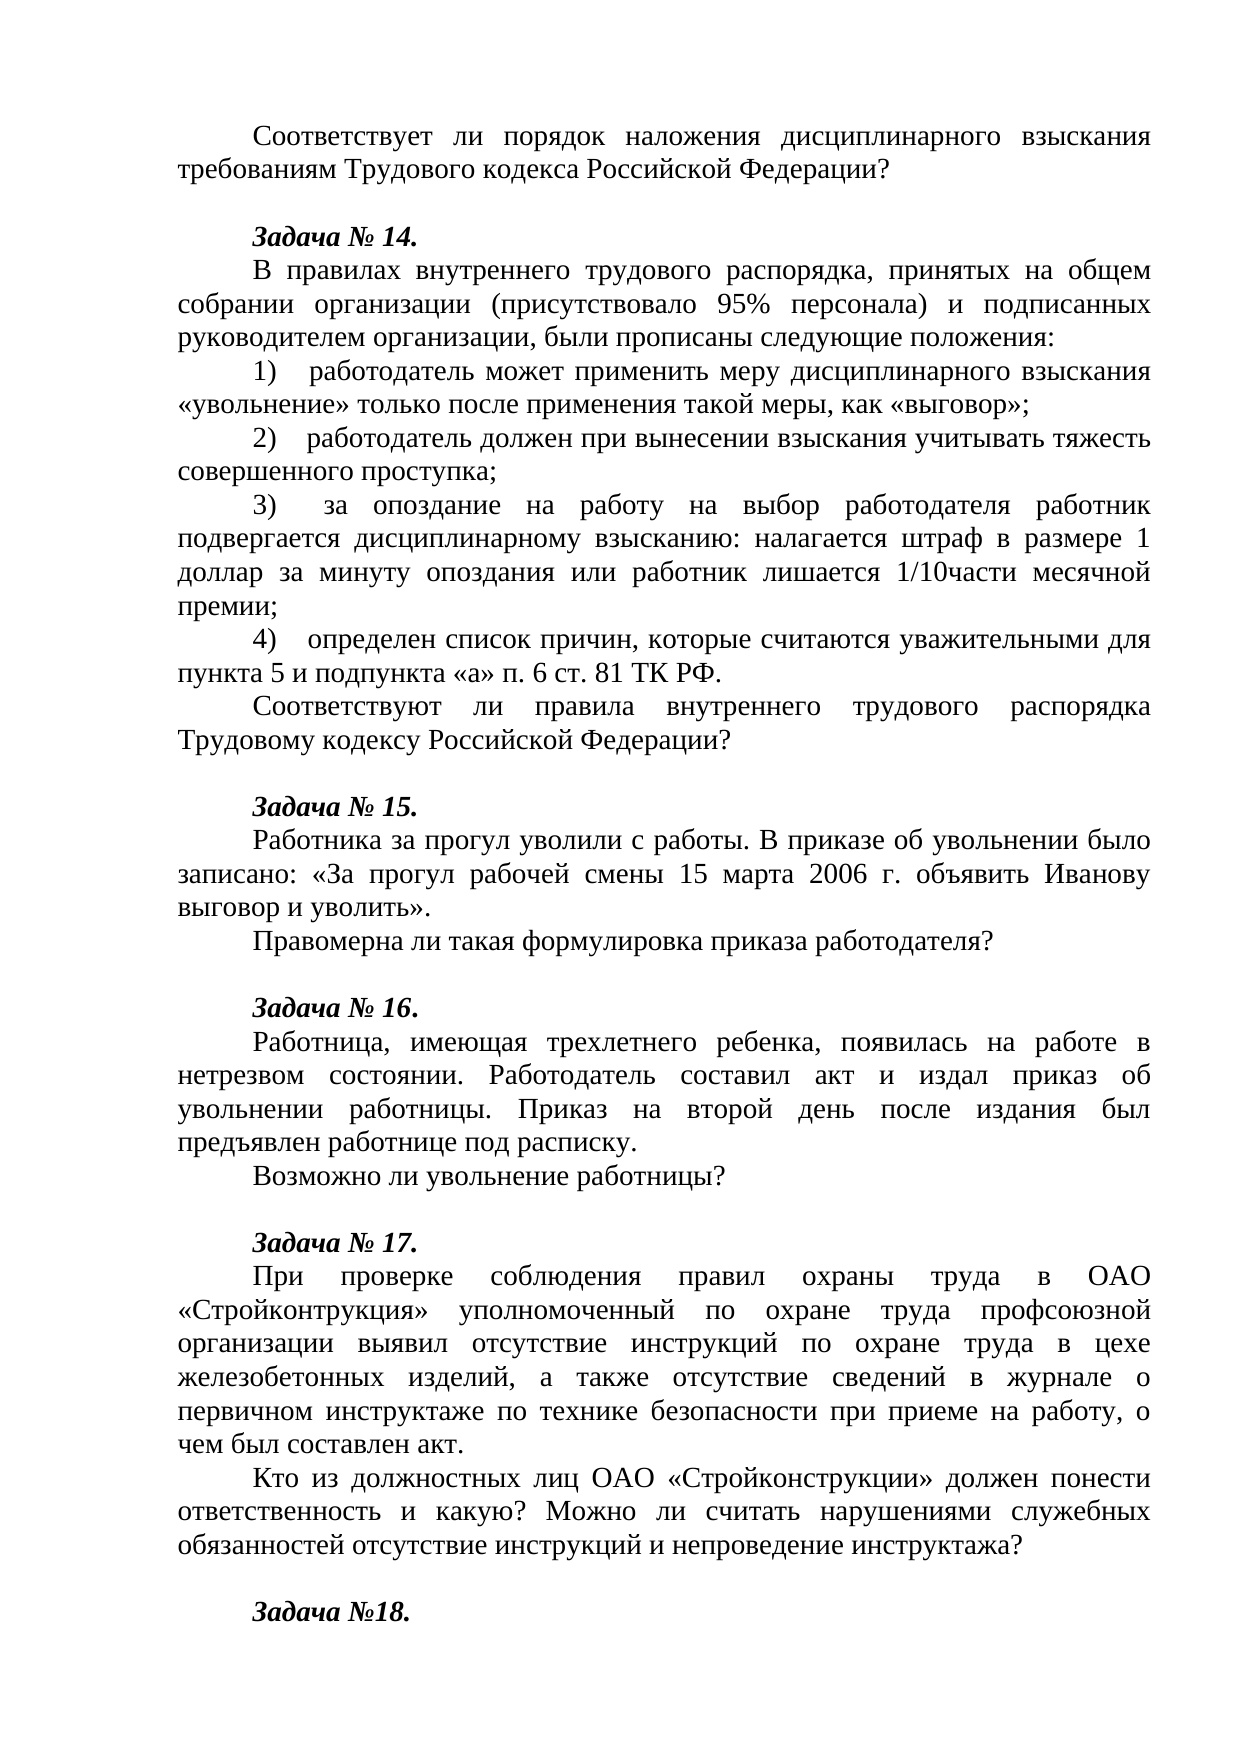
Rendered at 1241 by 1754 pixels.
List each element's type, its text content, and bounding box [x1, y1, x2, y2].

text Работница, имеющая трехлетнего ребенка, появилась на работе в нетрезвом состоянии. Работодатель составил акт и издал приказ об увольнении работницы. Приказ на второй день после издания был предъявлен работнице под расписку. [177, 1024, 1152, 1158]
text Задача № 16. [177, 990, 1152, 1024]
text 1) работодатель может применить меру дисциплинарного взыскания «увольнение» только после применения такой меры, как «выговор»; [177, 353, 1152, 420]
text В правилах внутреннего трудового распорядка, принятых на общем собрании организации (присутствовало 95% персонала) и подписанных руководителем организации, были прописаны следующие положения: [177, 252, 1152, 353]
text Задача № 14. [177, 219, 1152, 252]
text 3) за опоздание на работу на выбор работодателя работник подвергается дисциплинарному взысканию: налагается штраф в размере 1 доллар за минуту опоздания или работник лишается 1/10части месячной премии; [177, 487, 1152, 621]
text 2) работодатель должен при вынесении взыскания учитывать тяжесть совершенного проступка; [177, 420, 1152, 487]
text При проверке соблюдения правил охраны труда в ОАО «Стройконтрукция» уполномоченный по охране труда профсоюзной организации выявил отсутствие инструкций по охране труда в цехе железобетонных изделий, а также отсутствие сведений в журнале о первичном инструктаже по технике безопасности при приеме на работу, о чем был составлен акт. [177, 1258, 1152, 1460]
text Правомерна ли такая формулировка приказа работодателя? [177, 923, 1152, 957]
text 4) определен список причин, которые считаются уважительными для пункта 5 и подпункта «а» п. 6 ст. 81 ТК РФ. [177, 621, 1152, 688]
text Задача № 15. [177, 789, 1152, 822]
text Работника за прогул уволили с работы. В приказе об увольнении было записано: «За прогул рабочей смены 15 марта 2006 г. объявить Иванову выговор и уволить». [177, 822, 1152, 923]
text Задача № 17. [177, 1225, 1152, 1258]
text Кто из должностных лиц ОАО «Стройконструкции» должен понести ответственность и какую? Можно ли считать нарушениями служебных обязанностей отсутствие инструкций и непроведение инструктажа? [177, 1460, 1152, 1560]
text Возможно ли увольнение работницы? [177, 1158, 1152, 1191]
text Соответствует ли порядок наложения дисциплинарного взыскания требованиям Трудового кодекса Российской Федерации? [177, 118, 1152, 185]
text Соответствуют ли правила внутреннего трудового распорядка Трудовому кодексу Российской Федерации? [177, 688, 1152, 755]
text Задача №18. [252, 1594, 1152, 1627]
